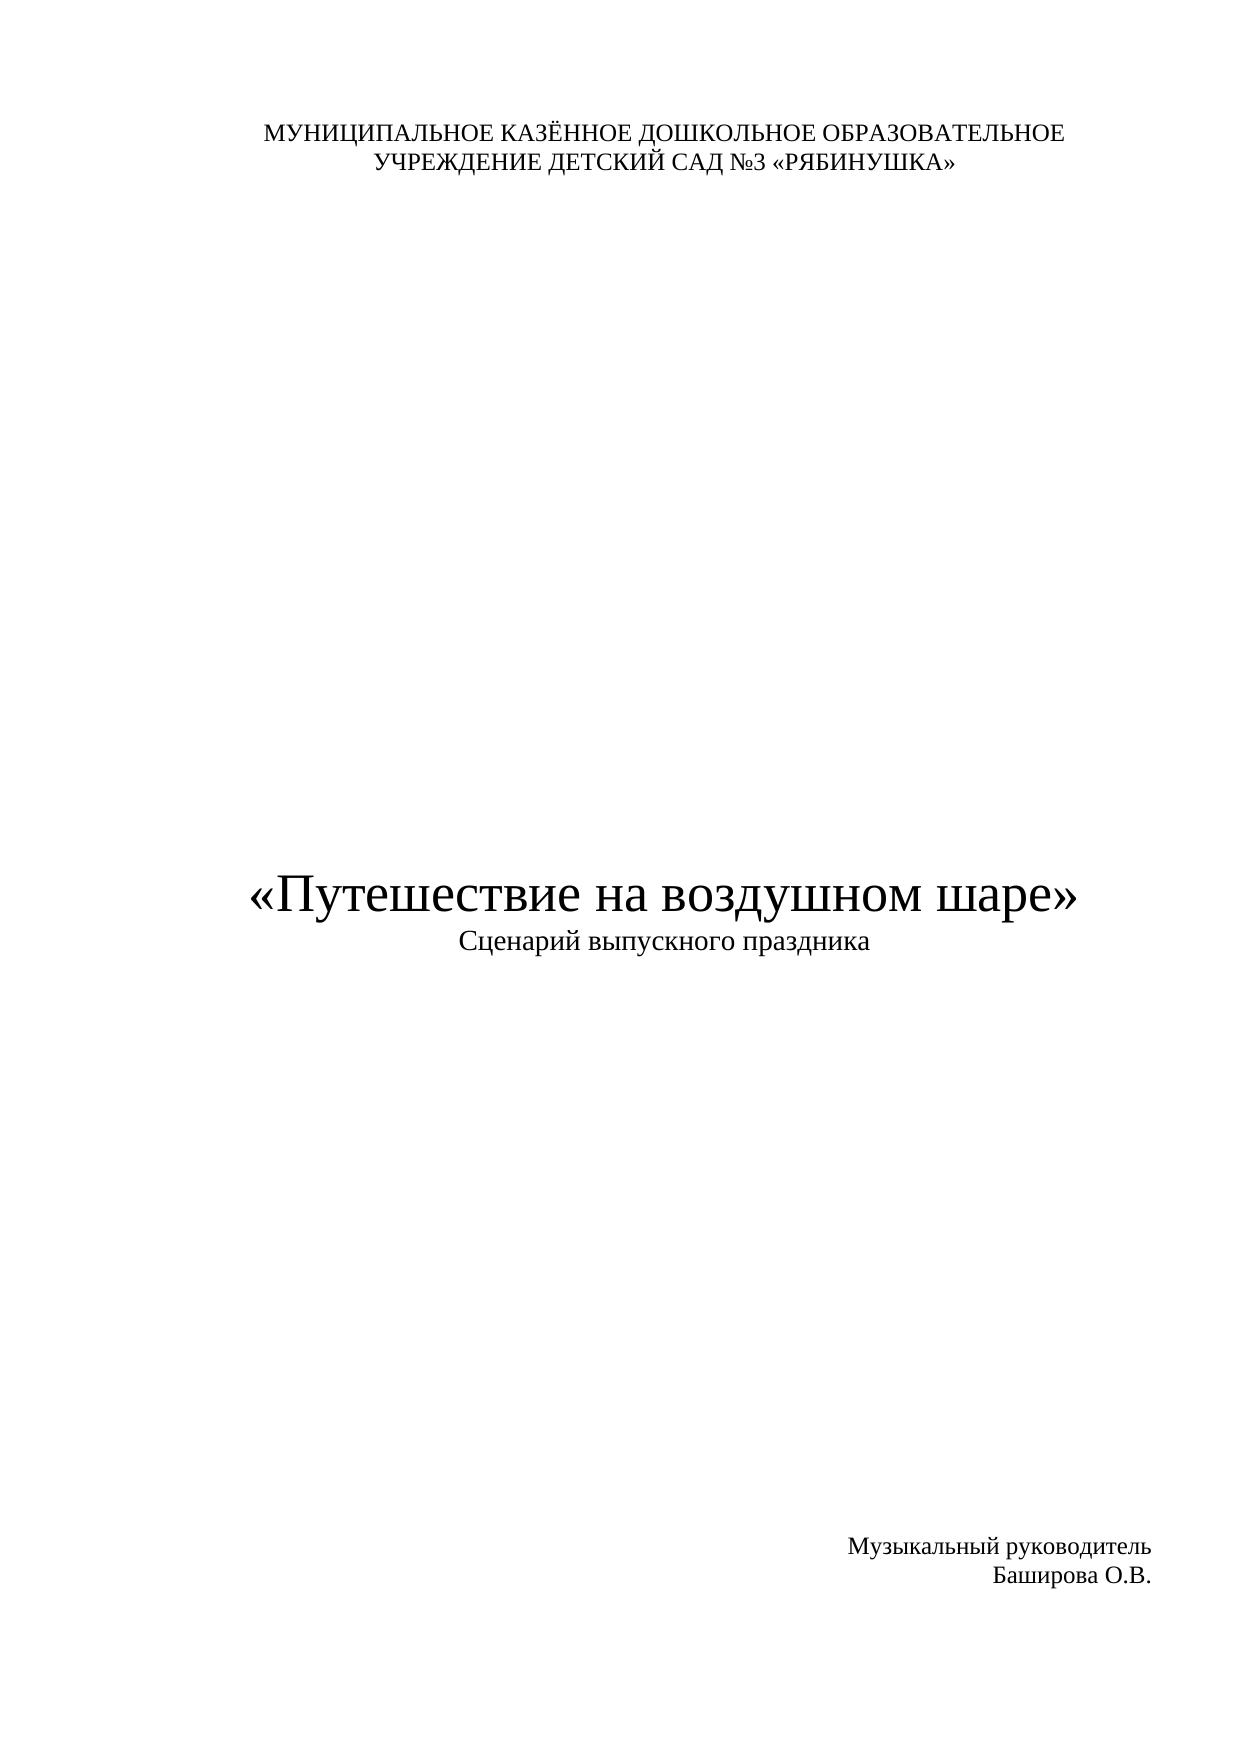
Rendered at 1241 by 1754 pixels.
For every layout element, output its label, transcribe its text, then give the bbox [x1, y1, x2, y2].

text Музыкальный руководитель [177, 1531, 1152, 1560]
text МУНИЦИПАЛЬНОЕ КАЗЁННОЕ ДОШКОЛЬНОЕ ОБРАЗОВАТЕЛЬНОЕ УЧРЕЖДЕНИЕ ДЕТСКИЙ САД №3 «РЯБИНУШКА» [177, 118, 1152, 176]
text Баширова О.В. [177, 1560, 1152, 1588]
text «Путешествие на воздушном шаре» [177, 861, 1152, 923]
text Сценарий выпускного праздника [177, 923, 1152, 957]
